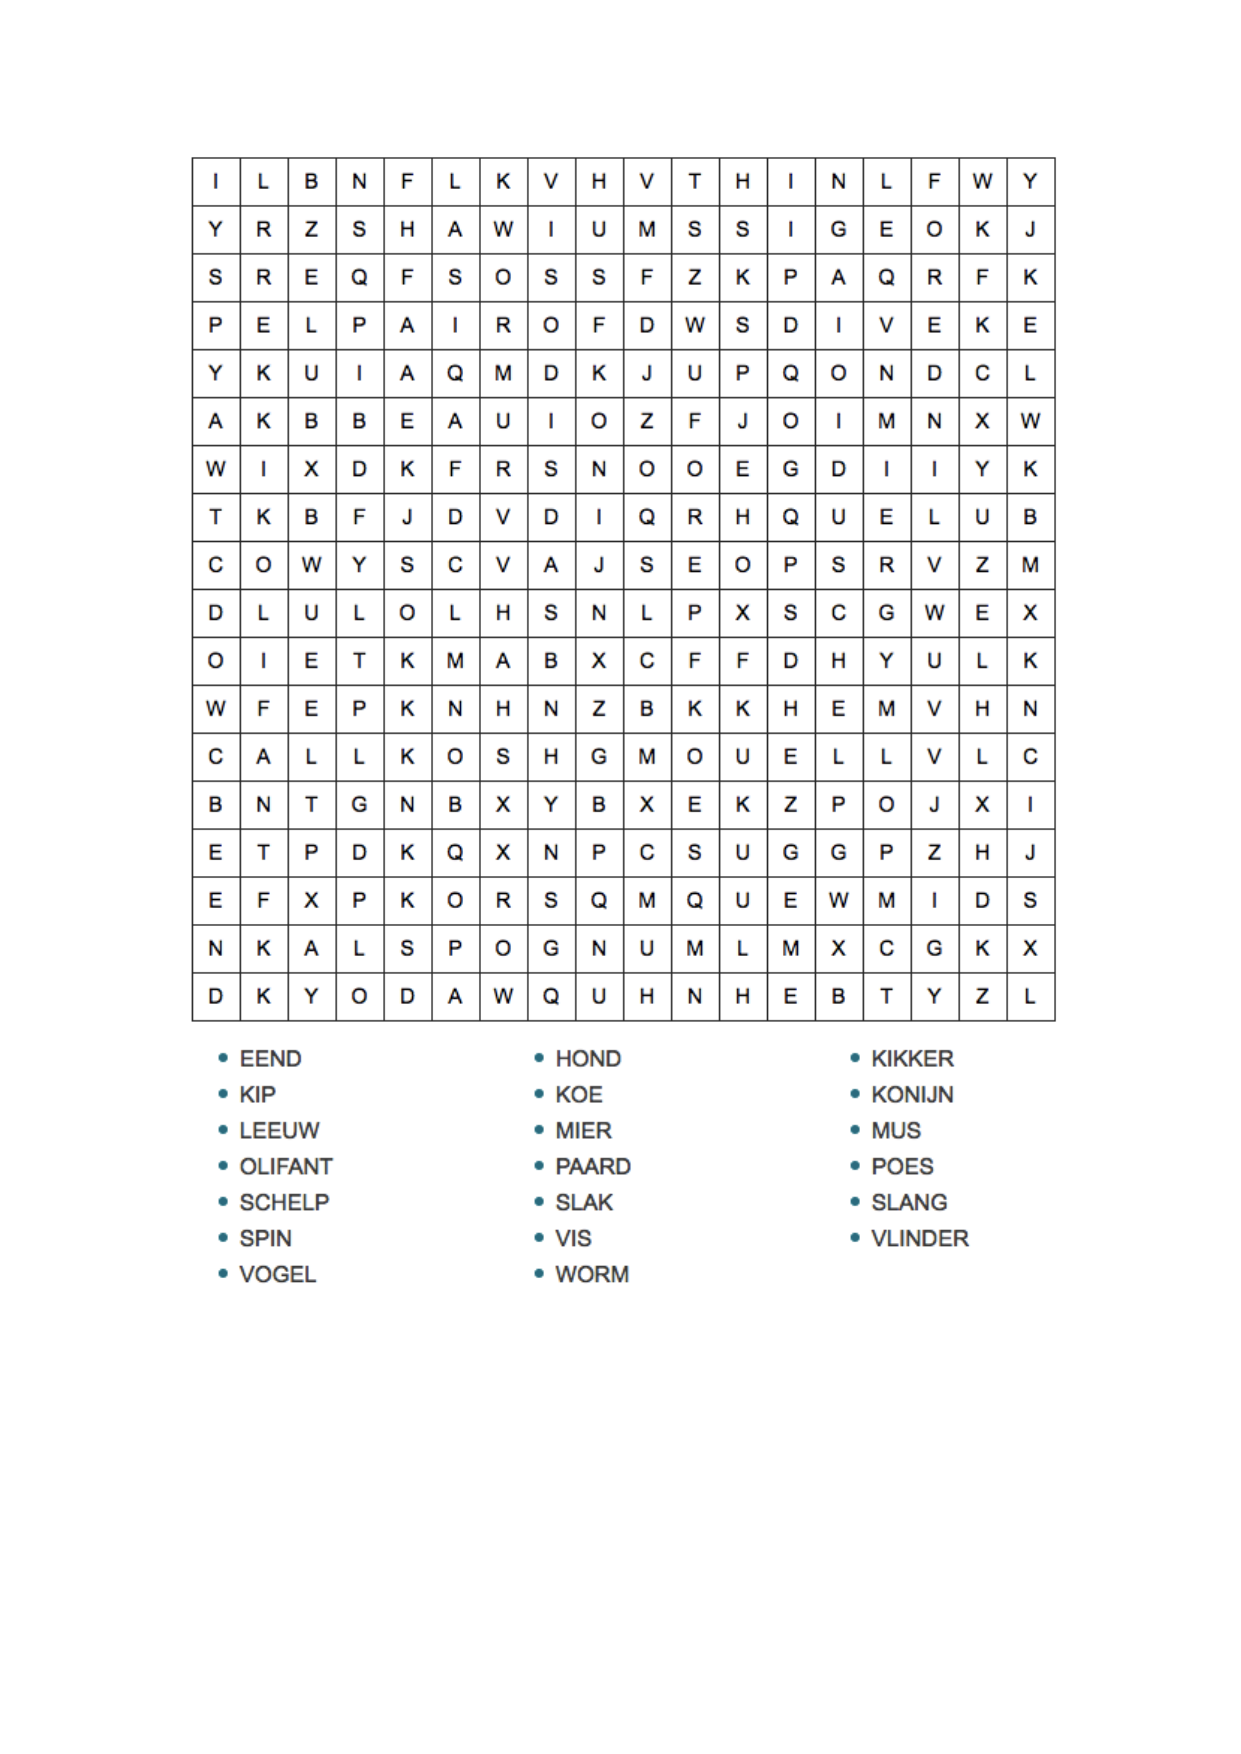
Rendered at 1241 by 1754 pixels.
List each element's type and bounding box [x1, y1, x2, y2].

picture [147, 147, 1092, 1290]
